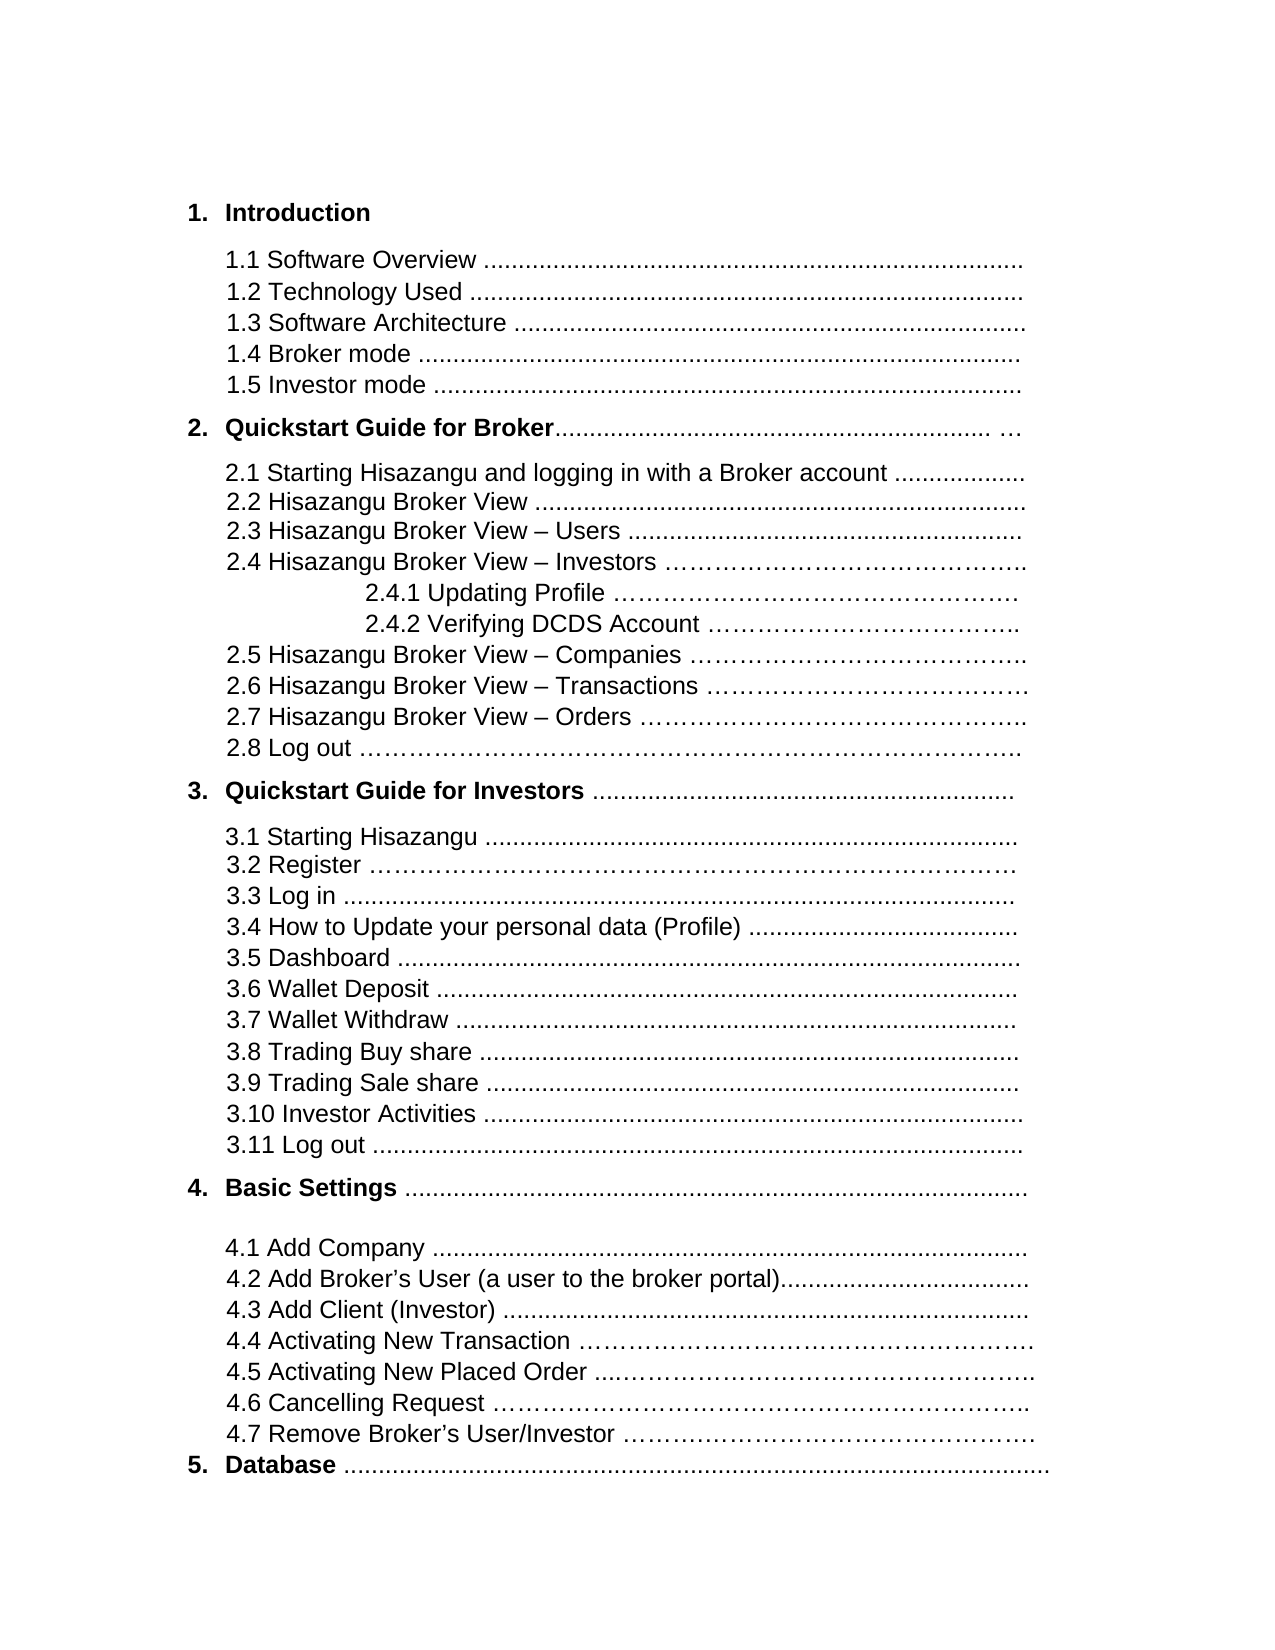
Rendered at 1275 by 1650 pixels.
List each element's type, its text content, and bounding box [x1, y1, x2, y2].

text 3.5 Dashboard .......................................................................................... [150, 943, 1125, 972]
text 3.2 Register …………………………………………………………………… [150, 850, 1125, 879]
text 2.4 Hisazangu Broker View – Investors …………………………………….. [150, 547, 1125, 575]
text 1.2 Technology Used ................................................................................ [150, 276, 1125, 305]
text 2.5 Hisazangu Broker View – Companies ………………………………….. [150, 640, 1125, 668]
text 2.4.1 Updating Profile …………………………………………. [150, 578, 1125, 606]
text 4.3 Add Client (Investor) ............................................................................ [150, 1294, 1125, 1323]
text 4.1 Add Company ...................................................................................... [225, 1232, 1125, 1261]
text 1.4 Broker mode ....................................................................................... [150, 338, 1125, 367]
text 4.4 Activating New Transaction ………………………………………………. [150, 1326, 1125, 1354]
text 3.9 Trading Sale share ............................................................................. [150, 1067, 1125, 1096]
text 4.5 Activating New Placed Order ....………………………………………….. [150, 1357, 1125, 1385]
text 3.3 Log in ................................................................................................. [150, 881, 1125, 910]
text 3.7 Wallet Withdraw ................................................................................. [150, 1005, 1125, 1034]
text 4.7 Remove Broker’s User/Investor ……….…………………………………. [150, 1419, 1125, 1447]
text 1.3 Software Architecture .......................................................................... [150, 307, 1125, 336]
text 2.1 Starting Hisazangu and logging in with a Broker account ................... [225, 458, 1125, 487]
list Introduction [187, 198, 1125, 226]
text 4.6 Cancelling Request ……………………………………………………….. [150, 1388, 1125, 1416]
text 3.11 Log out .............................................................................................. [150, 1129, 1125, 1158]
text 1.5 Investor mode ..................................................................................... [150, 369, 1125, 398]
list Basic Settings .......................................................................................... [187, 1173, 1125, 1201]
text 3.1 Starting Hisazangu ............................................................................. [225, 821, 1125, 850]
text 2.3 Hisazangu Broker View – Users ......................................................... [150, 516, 1125, 544]
text 2.6 Hisazangu Broker View – Transactions ………………………………… [150, 671, 1125, 699]
text 4.2 Add Broker’s User (a user to the broker portal).................................... [150, 1263, 1125, 1292]
text 1.1 Software Overview .............................................................................. [225, 245, 1125, 274]
text 2.7 Hisazangu Broker View – Orders ……………………………………….. [150, 702, 1125, 731]
text 2.2 Hisazangu Broker View ....................................................................... [150, 487, 1125, 516]
text 3.10 Investor Activities .............................................................................. [150, 1098, 1125, 1127]
text 2.4.2 Verifying DCDS Account ……………………………….. [150, 609, 1125, 637]
list Quickstart Guide for Investors ............................................................. [187, 776, 1125, 805]
text 3.6 Wallet Deposit .................................................................................... [150, 974, 1125, 1003]
text 2.8 Log out …………………………………………………………………….. [150, 733, 1125, 762]
list Database ...................................................................................................... [187, 1450, 1125, 1478]
list Quickstart Guide for Broker............................................................... … [187, 413, 1125, 441]
text 3.8 Trading Buy share .............................................................................. [150, 1036, 1125, 1065]
text 3.4 How to Update your personal data (Profile) ....................................... [150, 912, 1125, 941]
